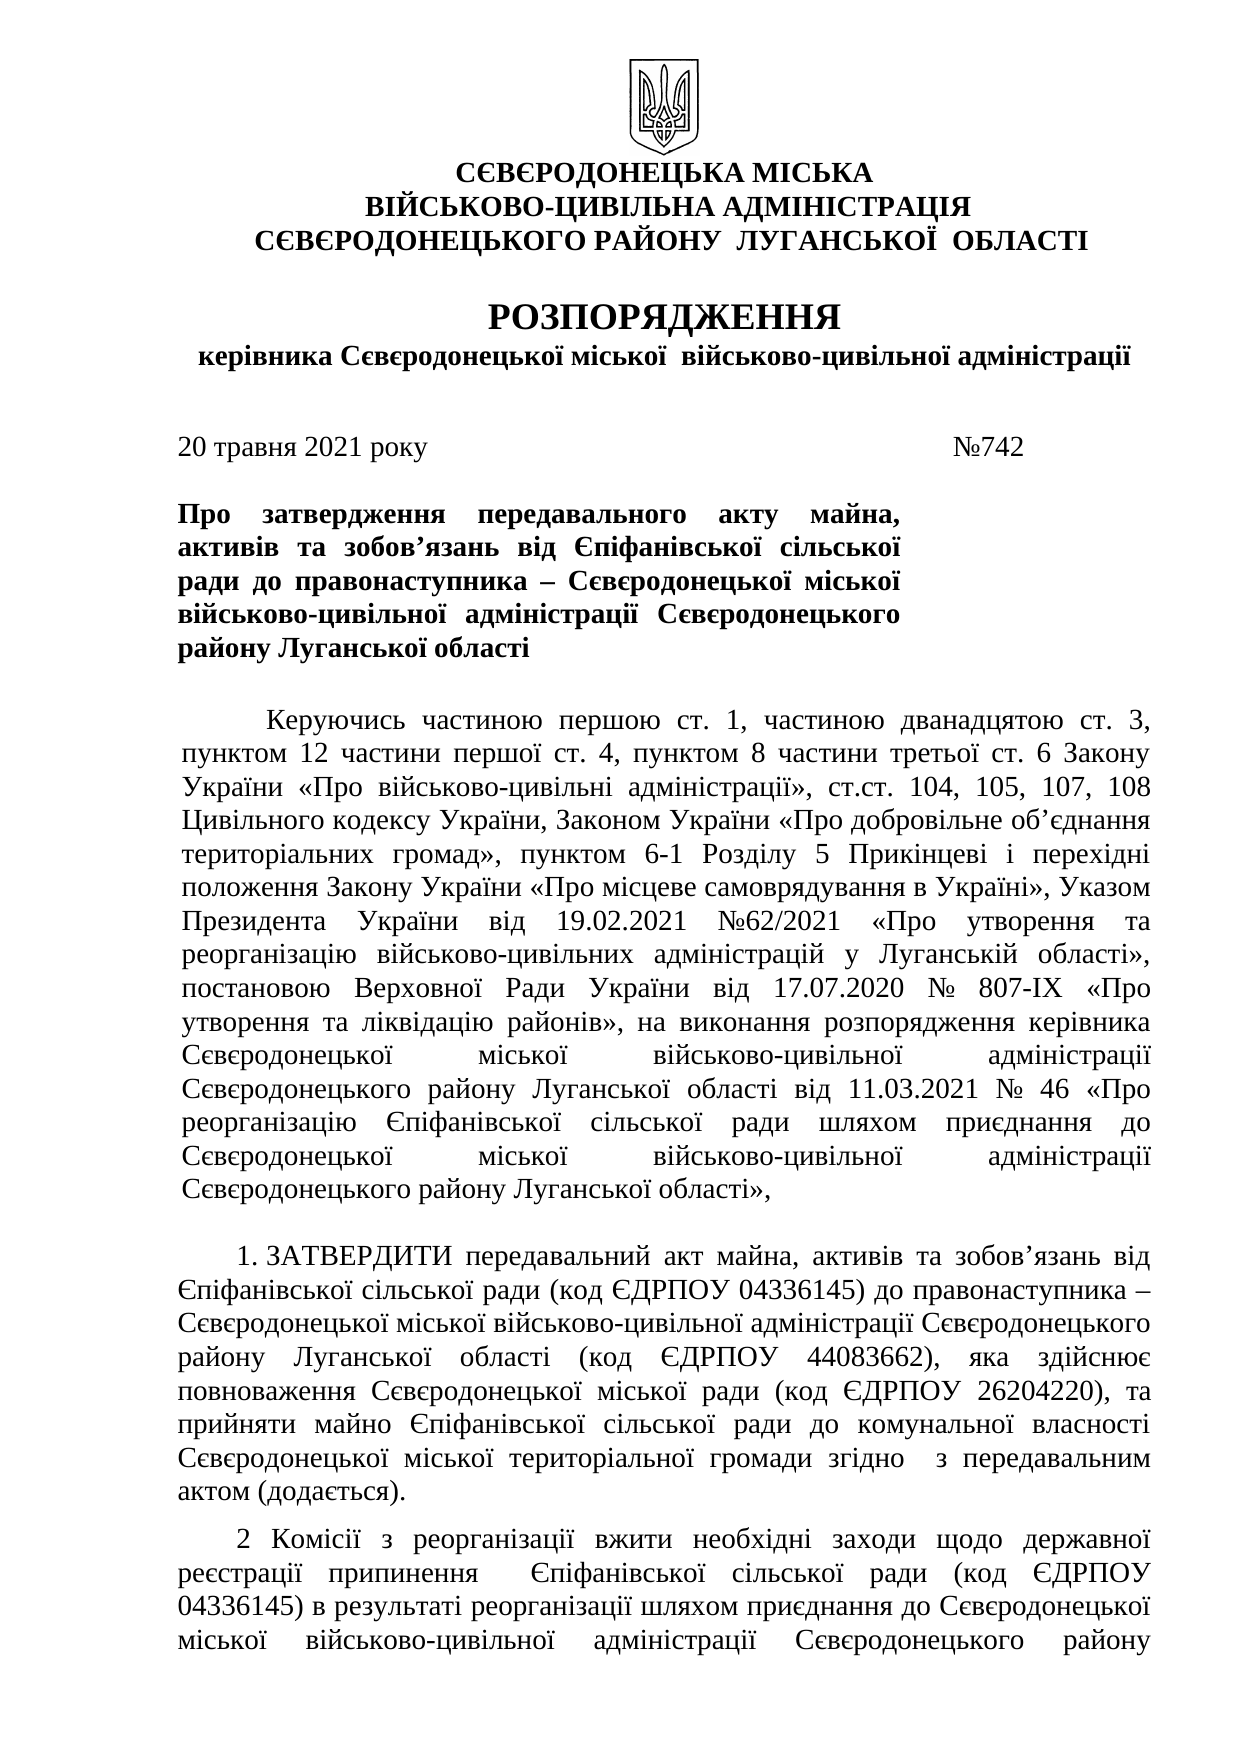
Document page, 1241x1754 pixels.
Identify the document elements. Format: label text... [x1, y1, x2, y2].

text Керуючись частиною першою ст. 1, частиною дванадцятою ст. 3, пунктом 12 частини першої ст. 4, пунктом 8 частини третьої ст. 6 Закону України «Про військово-цивільні адміністрації», ст.ст. 104, 105, 107, 108 Цивільного кодексу України, Законом України «Про добровільне об’єднання територіальних громад», пунктом 6-1 Розділу 5 Прикінцеві і перехідні положення Закону України «Про місцеве самоврядування в Україні», Указом Президента України від 19.02.2021 №62/2021 «Про утворення та реорганізацію військово-цивільних адміністрацій у Луганській області», постановою Верховної Ради України від 17.07.2020 № 807-ІХ «Про утворення та ліквідацію районів», на виконання розпорядження керівника Сєвєродонецької міської військово-цивільної адміністрації Сєвєродонецького району Луганської області від 11.03.2021 № 46 «Про реорганізацію Єпіфанівської сільської ради шляхом приєднання до Сєвєродонецької міської військово-цивільної адміністрації Сєвєродонецького району Луганської області», [181, 702, 1152, 1205]
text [177, 1521, 1152, 1656]
title РОЗПОРЯДЖЕННЯ [177, 294, 1152, 338]
text ВІЙСЬКОВО-ЦИВІЛЬНА АДМІНІСТРАЦІЯ [177, 189, 1152, 223]
text СЄВЄРОДОНЕЦЬКОГО РАЙОНУ ЛУГАНСЬКОЇ ОБЛАСТІ [177, 223, 1152, 256]
list ЗАТВЕРДИТИ передавальний акт майна, активів та зобов’язань від Єпіфанівської сільської ради (код ЄДРПОУ 04336145) до правонаступника – Сєвєродонецької міської військово-цивільної адміністрації Сєвєродонецького району Луганської області (код ЄДРПОУ 44083662), яка здійснює повноваження Сєвєродонецької міської ради (код ЄДРПОУ 26204220), та прийняти майно Єпіфанівської сільської ради до комунальної власності Сєвєродонецької міської територіальної громади згідно з передавальним актом (додається). [177, 1238, 1152, 1507]
text СЄВЄРОДОНЕЦЬКА МІСЬКА [177, 156, 1152, 189]
text Про затвердження передавального акту майна, активів та зобов’язань від Єпіфанівської сільської ради до правонаступника – Сєвєродонецької міської військово-цивільної адміністрації Сєвєродонецького району Луганської області [177, 496, 901, 663]
text 20 травня 2021 року №742 [177, 429, 1152, 462]
text керівника Сєвєродонецької міської військово-цивільної адміністрації [177, 338, 1152, 371]
